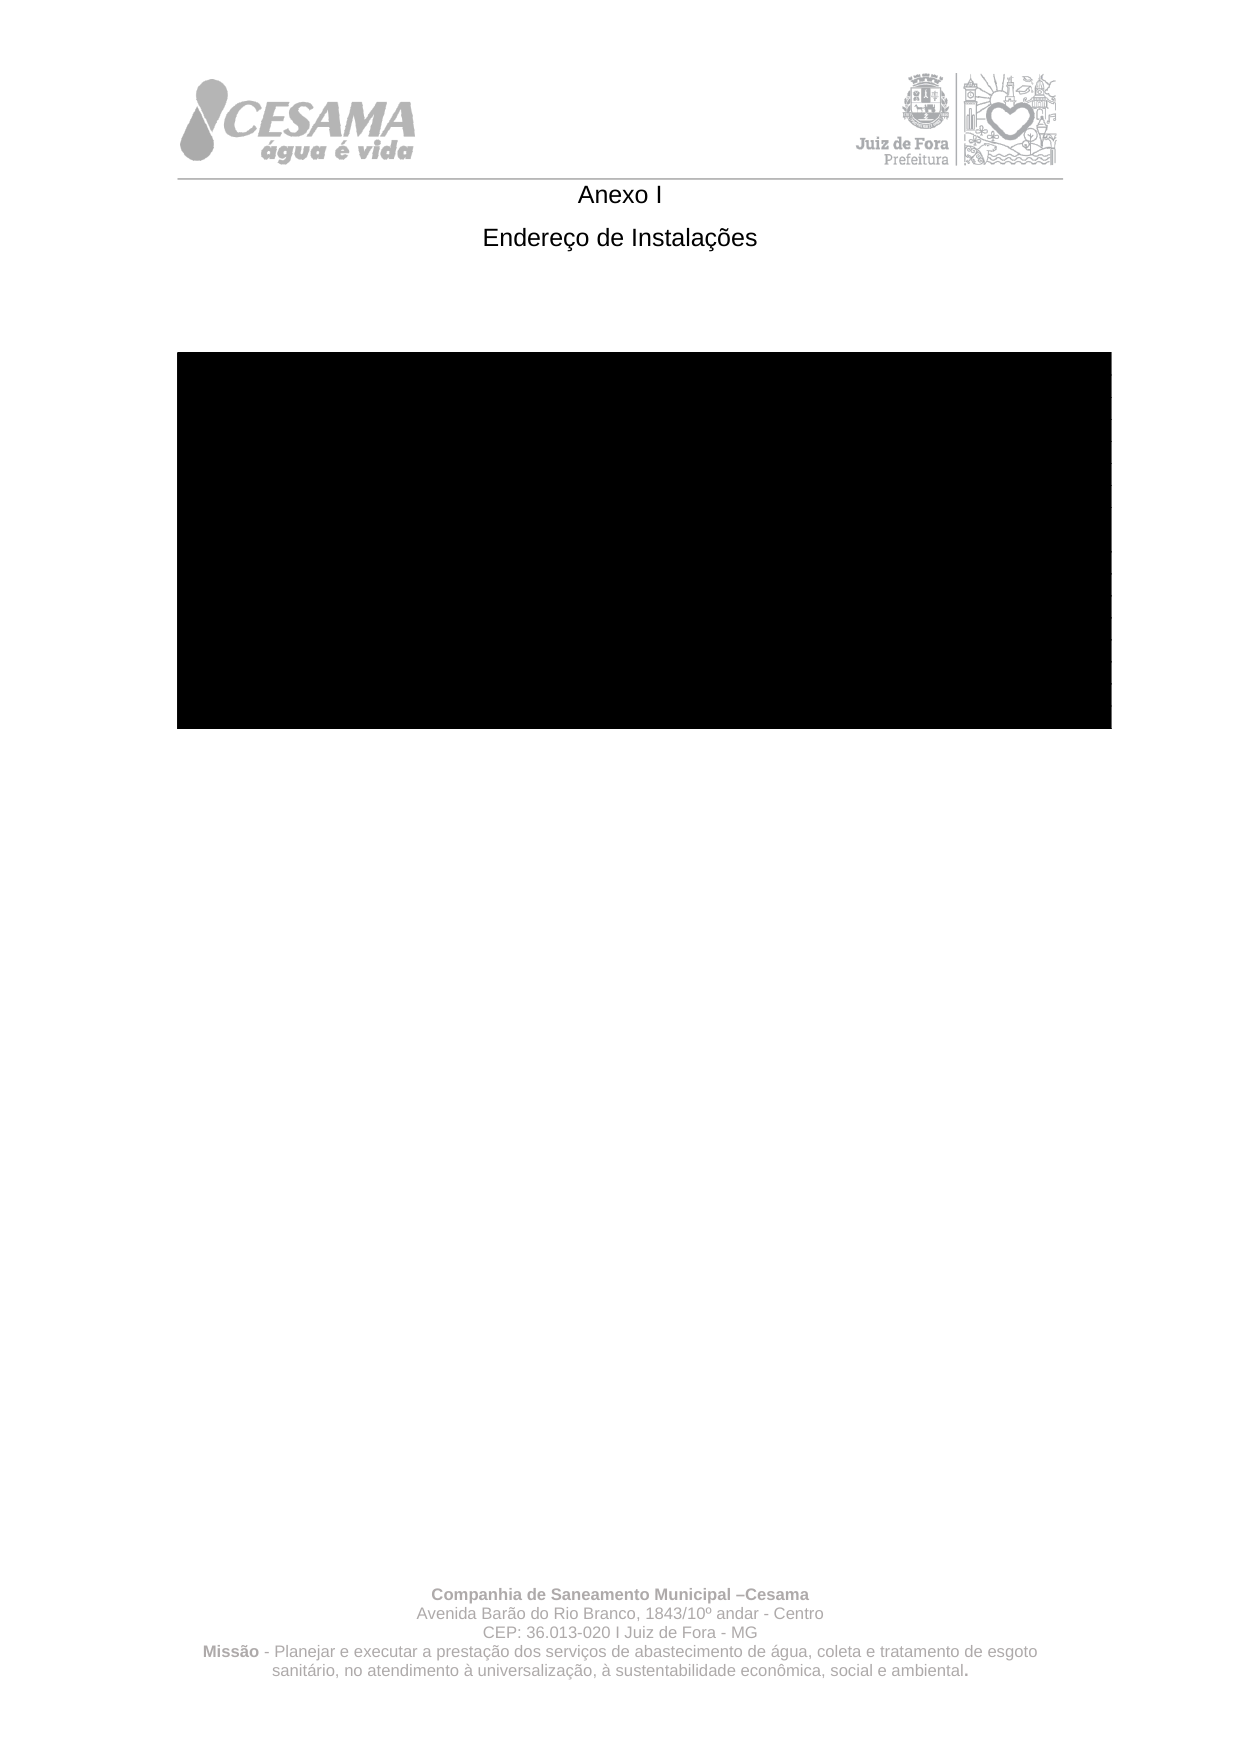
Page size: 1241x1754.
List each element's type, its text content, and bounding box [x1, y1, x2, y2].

text Endereço de Instalações [177, 223, 1063, 252]
picture [177, 73, 1064, 180]
text Anexo I [177, 180, 1063, 209]
